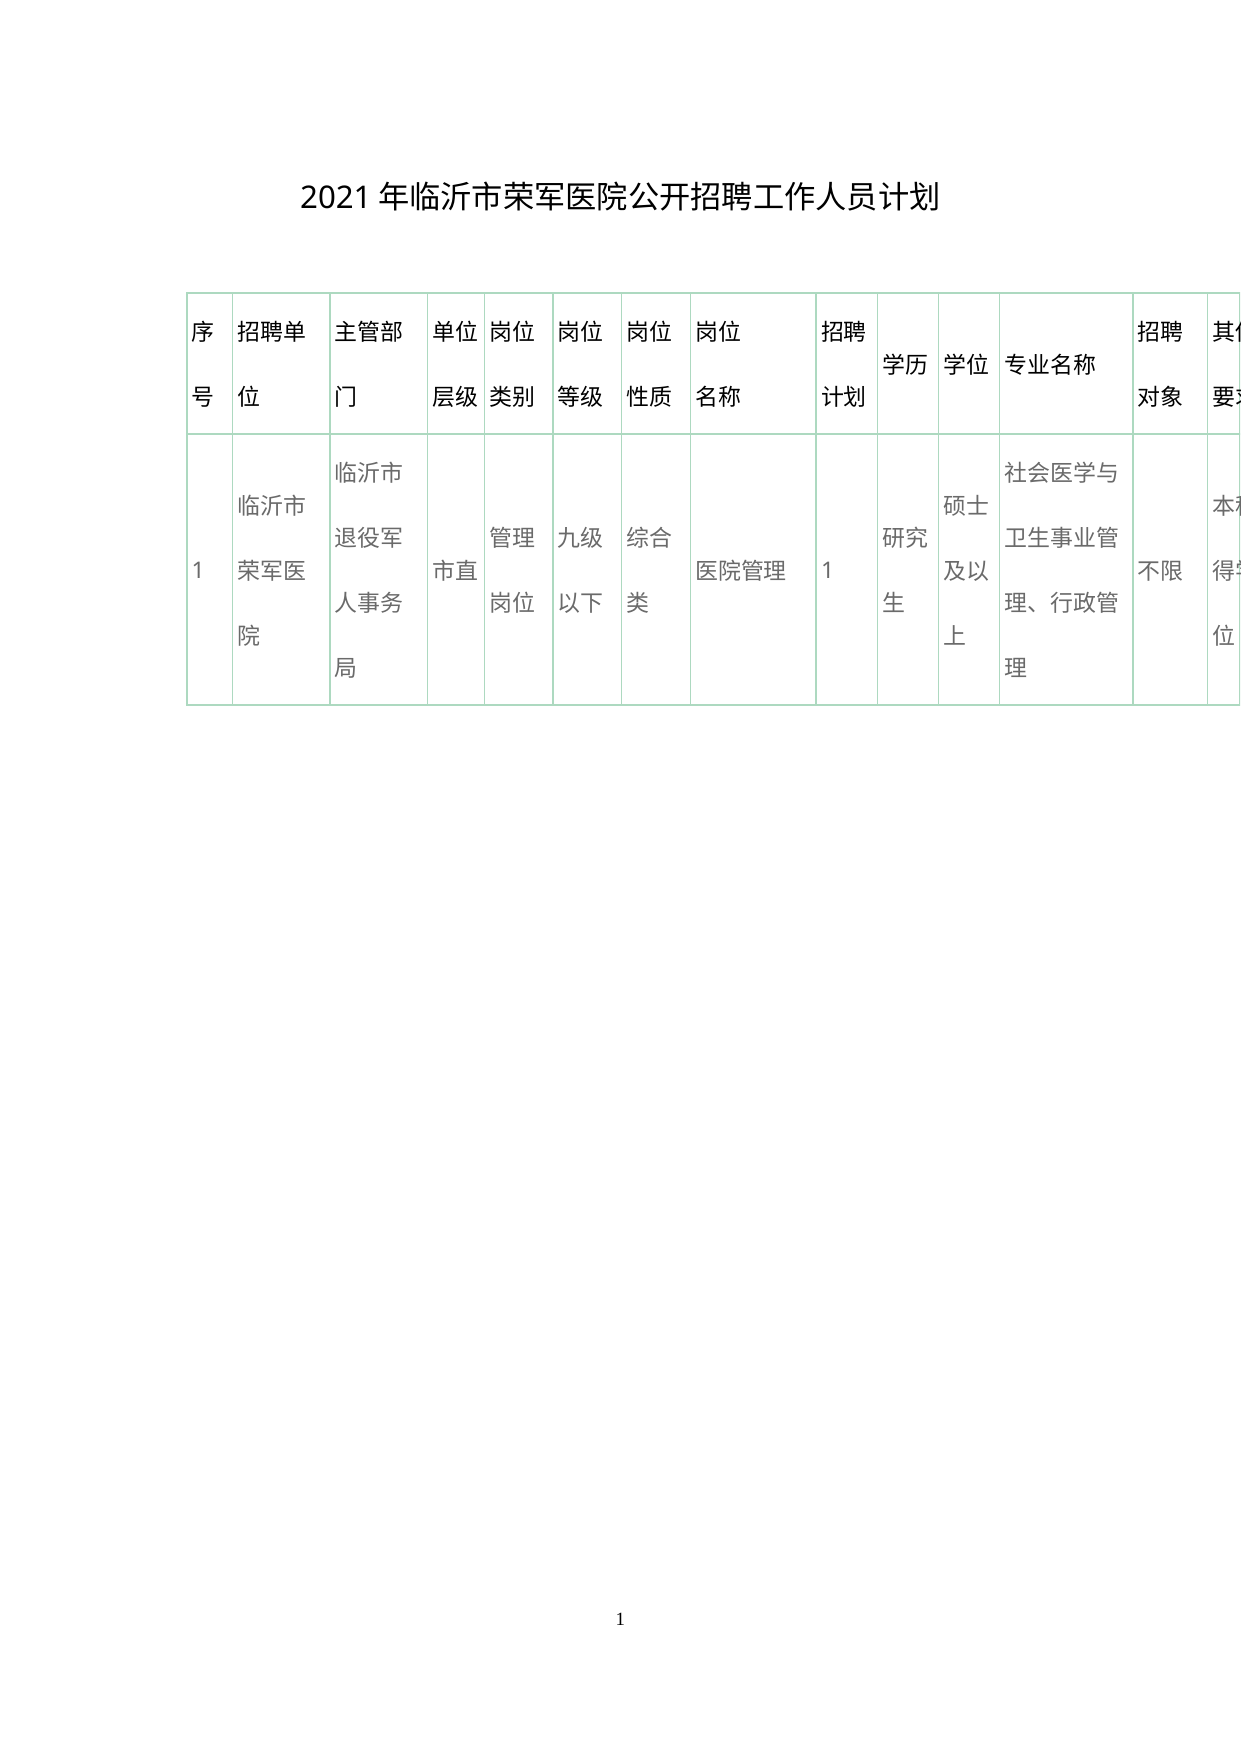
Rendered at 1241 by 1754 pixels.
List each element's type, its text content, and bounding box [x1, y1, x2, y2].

table_cell 临沂市荣军医院 [233, 435, 329, 704]
text 2021年临沂市荣军医院公开招聘工作人员计划 [187, 162, 1053, 227]
table_header 学历 [878, 294, 938, 433]
table_header 主管部门 [331, 294, 427, 433]
table_cell 1 [188, 435, 232, 704]
table_cell 临沂市退役军人事务局 [331, 435, 427, 704]
table_cell 社会医学与卫生事业管理、行政管理 [1000, 435, 1132, 704]
table_cell 市直 [428, 435, 484, 704]
table_cell 综合类 [622, 435, 690, 704]
table_header 招聘 对象 [1134, 294, 1207, 433]
table_cell 医院管理 [691, 435, 815, 704]
table_cell 管理岗位 [485, 435, 552, 704]
table_header 岗位 等级 [554, 294, 621, 433]
table_cell 1 [817, 435, 877, 704]
table_header 其他条件 要求 [1208, 294, 1239, 433]
table_header 招聘计划 [817, 294, 877, 433]
table_header 专业名称 [1000, 294, 1132, 433]
table_header 学位 [939, 294, 999, 433]
table_cell 九级以下 [554, 435, 621, 704]
table_header 单位层级 [428, 294, 484, 433]
table_header 招聘单位 [233, 294, 329, 433]
table_header 序号 [188, 294, 232, 433]
table_header 岗位 性质 [622, 294, 690, 433]
table_header 岗位 名称 [691, 294, 815, 433]
table_cell 研究生 [878, 435, 938, 704]
table_cell 本科需取得学士学位 [1208, 435, 1239, 704]
table_cell 不限 [1134, 435, 1207, 704]
table_header 岗位 类别 [485, 294, 552, 433]
table_cell 硕士及以上 [939, 435, 999, 704]
